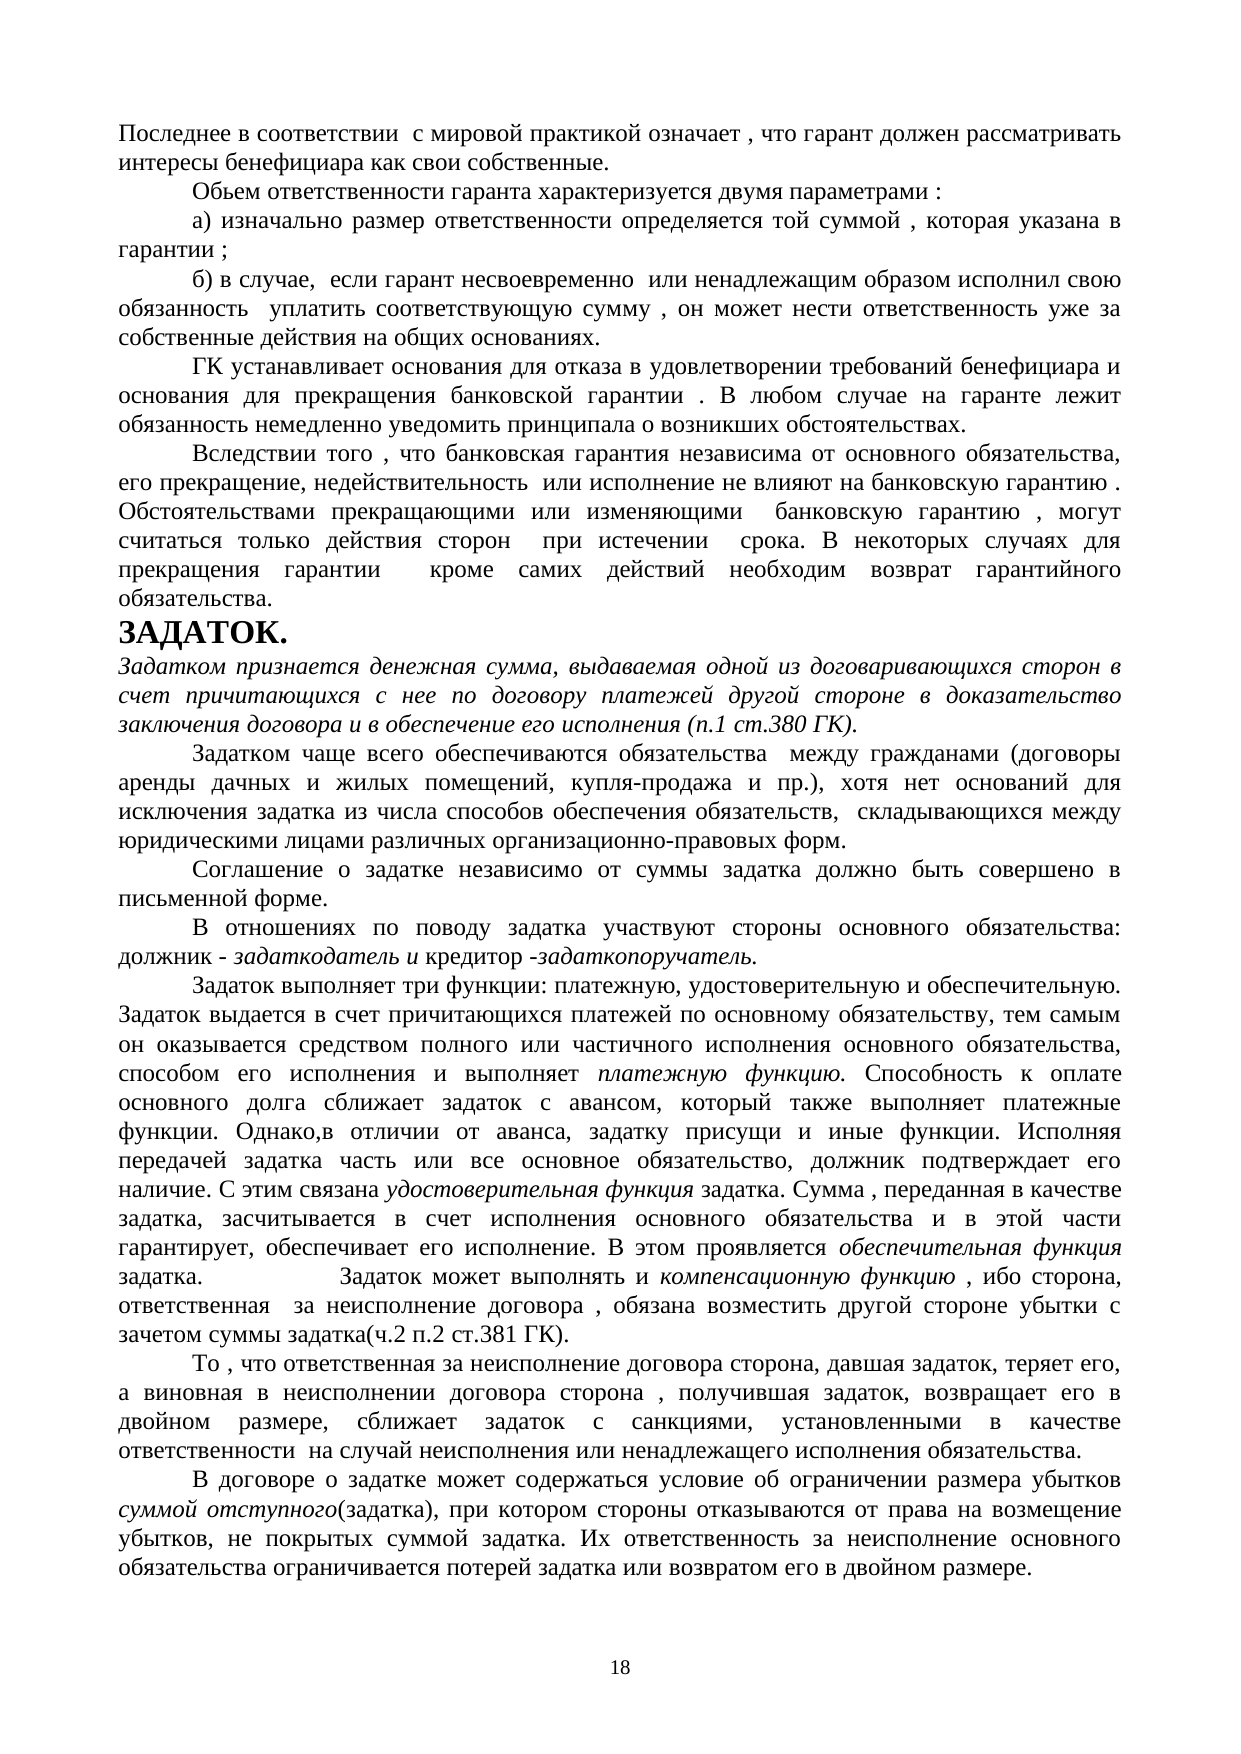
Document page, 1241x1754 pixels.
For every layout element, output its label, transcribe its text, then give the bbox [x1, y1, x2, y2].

text Обьем ответственности гаранта характеризуется двумя параметрами : [118, 176, 1122, 205]
text Вследствии того , что банковская гарантия независима от основного обязательства, его прекращение, недействительность или исполнение не влияют на банковскую гарантию . Обстоятельствами прекращающими или изменяющими банковскую гарантию , могут считаться только действия сторон при истечении срока. В некоторых случаях для прекращения гарантии кроме самих действий необходим возврат гарантийного обязательства. [118, 438, 1122, 612]
text а) изначально размер ответственности определяется той суммой , которая указана в гарантии ; [118, 205, 1122, 263]
text ЗАДАТОК. [118, 612, 1122, 651]
text Соглашение о задатке независимо от суммы задатка должно быть совершено в письменной форме. [118, 854, 1122, 912]
text ГК устанавливает основания для отказа в удовлетворении требований бенефициара и основания для прекращения банковской гарантии . В любом случае на гаранте лежит обязанность немедленно уведомить принципала о возникших обстоятельствах. [118, 351, 1122, 438]
text В договоре о задатке может содержаться условие об ограничении размера убытков суммой отступного(задатка), при котором стороны отказываются от права на возмещение убытков, не покрытых суммой задатка. Их ответственность за неисполнение основного обязательства ограничивается потерей задатка или возвратом его в двойном размере. [118, 1464, 1122, 1581]
text Задаток выполняет три функции: платежную, удостоверительную и обеспечительную. Задаток выдается в счет причитающихся платежей по основному обязательству, тем самым он оказывается средством полного или частичного исполнения основного обязательства, способом его исполнения и выполняет платежную функцию. Способность к оплате основного долга сближает задаток с авансом, который также выполняет платежные функции. Однако,в отличии от аванса, задатку присущи и иные функции. Исполняя передачей задатка часть или все основное обязательство, должник подтверждает его наличие. С этим связана удостоверительная функция задатка. Сумма , переданная в качестве задатка, засчитывается в счет исполнения основного обязательства и в этой части гарантирует, обеспечивает его исполнение. В этом проявляется обеспечительная функция задатка. Задаток может выполнять и компенсационную функцию , ибо сторона, ответственная за неисполнение договора , обязана возместить другой стороне убытки с зачетом суммы задатка(ч.2 п.2 ст.381 ГК). [118, 970, 1122, 1348]
text Последнее в соответствии с мировой практикой означает , что гарант должен рассматривать интересы бенефициара как свои собственные. [118, 118, 1122, 176]
text В отношениях по поводу задатка участвуют стороны основного обязательства: должник - задаткодатель и кредитор -задаткопоручатель. [118, 912, 1122, 970]
text Задатком признается денежная сумма, выдаваемая одной из договаривающихся сторон в счет причитающихся с нее по договору платежей другой стороне в доказательство заключения договора и в обеспечение его исполнения (п.1 ст.380 ГК). [118, 651, 1122, 738]
text То , что ответственная за неисполнение договора сторона, давшая задаток, теряет его, а виновная в неисполнении договора сторона , получившая задаток, возвращает его в двойном размере, сближает задаток с санкциями, установленными в качестве ответственности на случай неисполнения или ненадлежащего исполнения обязательства. [118, 1348, 1122, 1464]
text Задатком чаще всего обеспечиваются обязательства между гражданами (договоры аренды дачных и жилых помещений, купля-продажа и пр.), хотя нет оснований для исключения задатка из числа способов обеспечения обязательств, складывающихся между юридическими лицами различных организационно-правовых форм. [118, 738, 1122, 854]
text б) в случае, если гарант несвоевременно или ненадлежащим образом исполнил свою обязанность уплатить соответствующую сумму , он может нести ответственность уже за собственные действия на общих основаниях. [118, 263, 1122, 351]
